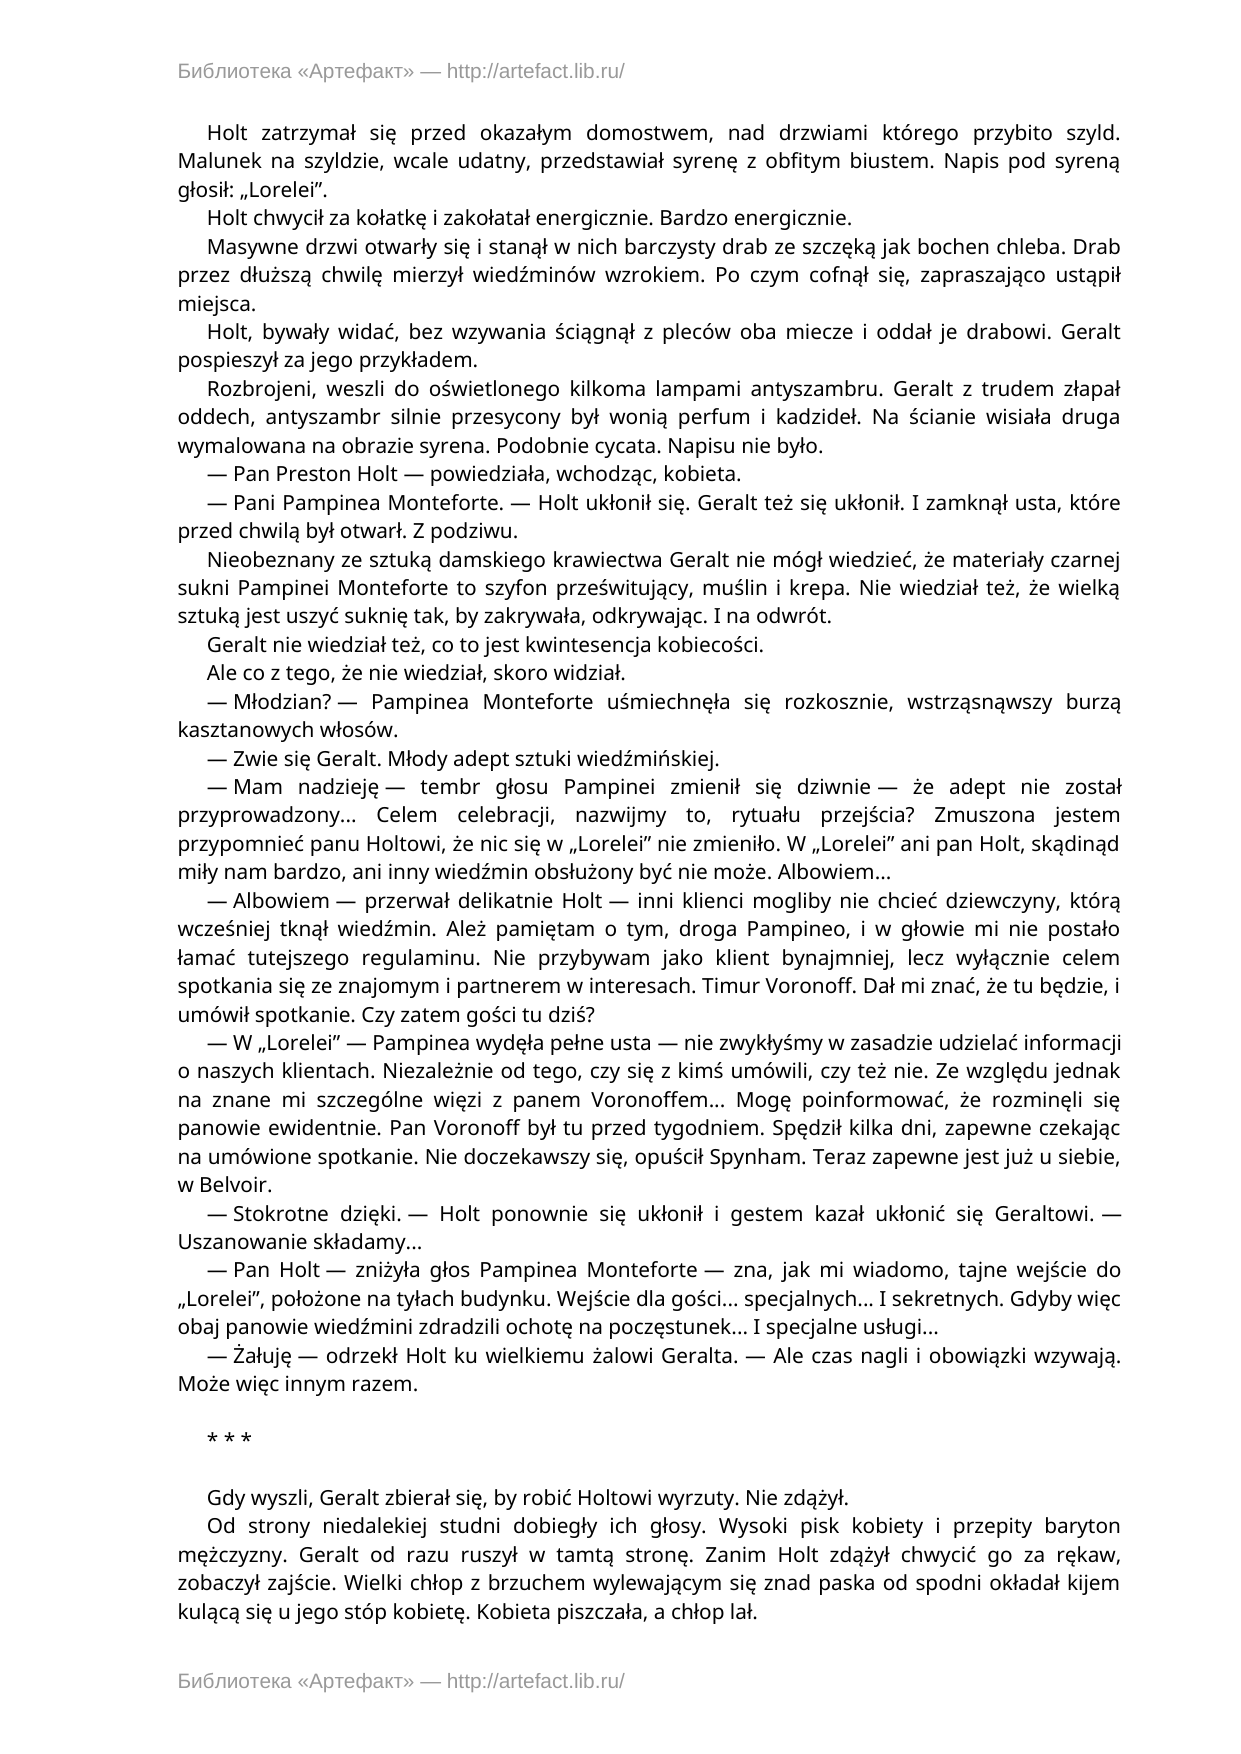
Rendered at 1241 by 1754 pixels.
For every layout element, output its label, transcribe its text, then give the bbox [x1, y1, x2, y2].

text Gdy wyszli, Geralt zbierał się, by robić Holtowi wyrzuty. Nie zdążył. [177, 1483, 1122, 1512]
text — Stokrotne dzięki. — Holt ponownie się ukłonił i gestem kazał ukłonić się Geraltowi. — Uszanowanie składamy... [177, 1199, 1122, 1256]
text Rozbrojeni, weszli do oświetlonego kilkoma lampami antyszambru. Geralt z trudem złapał oddech, antyszambr silnie przesycony był wonią perfum i kadzideł. Na ścianie wisiała druga wymalowana na obrazie syrena. Podobnie cycata. Napisu nie było. [177, 374, 1122, 459]
text — Młodzian? — Pampinea Monteforte uśmiechnęła się rozkosznie, wstrząsnąwszy burzą kasztanowych włosów. [177, 687, 1122, 744]
text — W „Lorelei” — Pampinea wydęła pełne usta — nie zwykłyśmy w zasadzie udzielać informacji o naszych klientach. Niezależnie od tego, czy się z kimś umówili, czy też nie. Ze względu jednak na znane mi szczególne więzi z panem Voronoffem... Mogę poinformować, że rozminęli się panowie ewidentnie. Pan Voronoff był tu przed tygodniem. Spędził kilka dni, zapewne czekając na umówione spotkanie. Nie doczekawszy się, opuścił Spynham. Teraz zapewne jest już u siebie, w Belvoir. [177, 1028, 1122, 1199]
text — Albowiem — przerwał delikatnie Holt — inni klienci mogliby nie chcieć dziewczyny, którą wcześniej tknął wiedźmin. Ależ pamiętam o tym, droga Pampineo, i w głowie mi nie postało łamać tutejszego regulaminu. Nie przybywam jako klient bynajmniej, lecz wyłącznie celem spotkania się ze znajomym i partnerem w interesach. Timur Voronoff. Dał mi znać, że tu będzie, i umówił spotkanie. Czy zatem gości tu dziś? [177, 886, 1122, 1028]
text Holt, bywały widać, bez wzywania ściągnął z pleców oba miecze i oddał je drabowi. Geralt pospieszył za jego przykładem. [177, 317, 1122, 374]
text — Pani Pampinea Monteforte. — Holt ukłonił się. Geralt też się ukłonił. I zamknął usta, które przed chwilą był otwarł. Z podziwu. [177, 488, 1122, 545]
text — Pan Preston Holt — powiedziała, wchodząc, kobieta. [177, 459, 1122, 488]
text Holt zatrzymał się przed okazałym domostwem, nad drzwiami którego przybito szyld. Malunek na szyldzie, wcale udatny, przedstawiał syrenę z obfitym biustem. Napis pod syreną głosił: „Lorelei”. [177, 118, 1122, 203]
text — Pan Holt — zniżyła głos Pampinea Monteforte — zna, jak mi wiadomo, tajne wejście do „Lorelei”, położone na tyłach budynku. Wejście dla gości... specjalnych... I sekretnych. Gdyby więc obaj panowie wiedźmini zdradzili ochotę na poczęstunek... I specjalne usługi... [177, 1256, 1122, 1341]
text Od strony niedalekiej studni dobiegły ich głosy. Wysoki pisk kobiety i przepity baryton mężczyzny. Geralt od razu ruszył w tamtą stronę. Zanim Holt zdążył chwycić go za rękaw, zobaczył zajście. Wielki chłop z brzuchem wylewającym się znad paska od spodni okładał kijem kulącą się u jego stóp kobietę. Kobieta piszczała, a chłop lał. [177, 1512, 1122, 1625]
text Masywne drzwi otwarły się i stanął w nich barczysty drab ze szczęką jak bochen chleba. Drab przez dłuższą chwilę mierzył wiedźminów wzrokiem. Po czym cofnął się, zapraszająco ustąpił miejsca. [177, 232, 1122, 317]
text Ale co z tego, że nie wiedział, skoro widział. [177, 658, 1122, 687]
text Holt chwycił za kołatkę i zakołatał energicznie. Bardzo energicznie. [177, 203, 1122, 232]
text * * * [177, 1426, 1122, 1455]
text Nieobeznany ze sztuką damskiego krawiectwa Geralt nie mógł wiedzieć, że materiały czarnej sukni Pampinei Monteforte to szyfon prześwitujący, muślin i krepa. Nie wiedział też, że wielką sztuką jest uszyć suknię tak, by zakrywała, odkrywając. I na odwrót. [177, 545, 1122, 630]
text — Mam nadzieję — tembr głosu Pampinei zmienił się dziwnie — że adept nie został przyprowadzony... Celem celebracji, nazwijmy to, rytuału przejścia? Zmuszona jestem przypomnieć panu Holtowi, że nic się w „Lorelei” nie zmieniło. W „Lorelei” ani pan Holt, skądinąd miły nam bardzo, ani inny wiedźmin obsłużony być nie może. Albowiem... [177, 772, 1122, 886]
text — Zwie się Geralt. Młody adept sztuki wiedźmińskiej. [177, 744, 1122, 772]
text — Żałuję — odrzekł Holt ku wielkiemu żalowi Geralta. — Ale czas nagli i obowiązki wzywają. Może więc innym razem. [177, 1341, 1122, 1398]
text Geralt nie wiedział też, co to jest kwintesencja kobiecości. [177, 630, 1122, 658]
